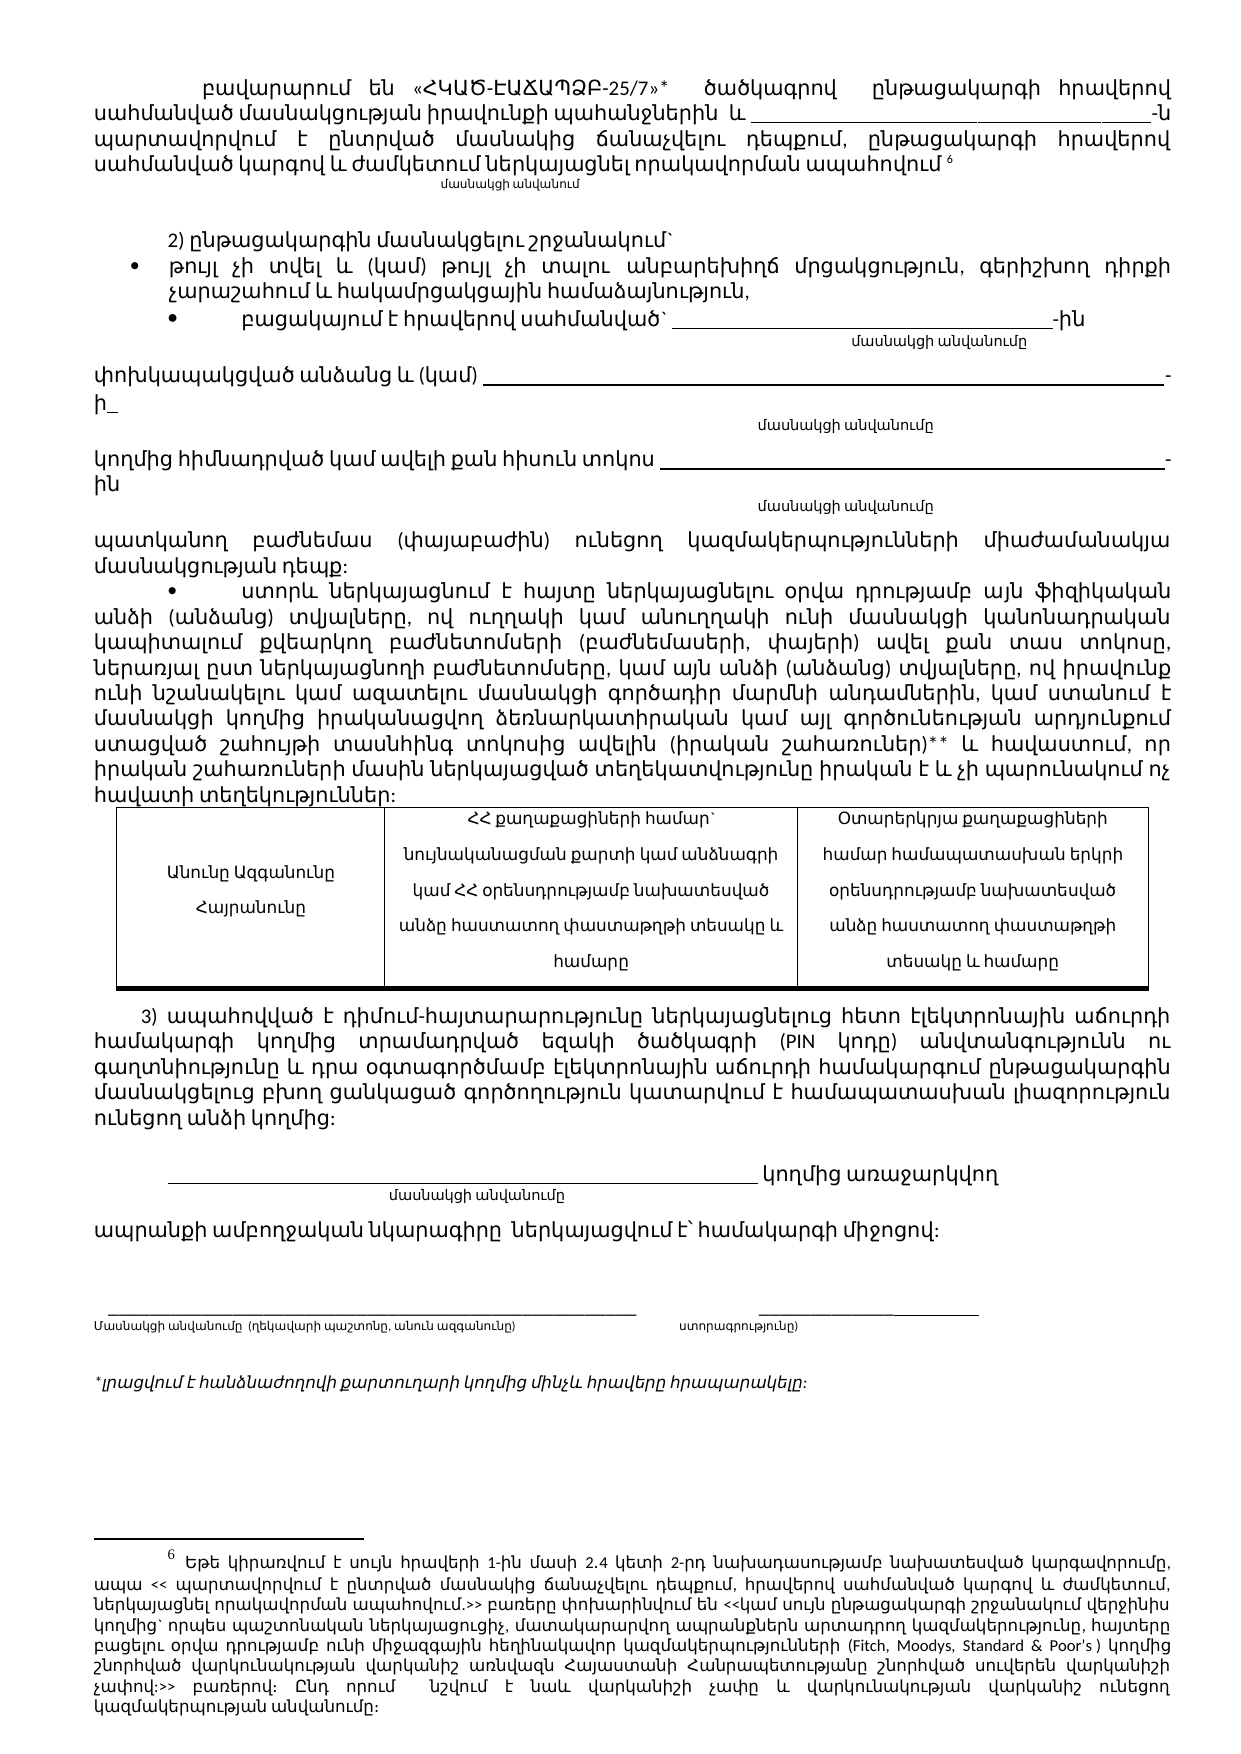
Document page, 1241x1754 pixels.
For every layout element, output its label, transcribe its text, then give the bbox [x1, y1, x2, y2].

text ___________________________________________________ _____________ Մասնակցի անվանումը (ղեկավարի պաշտոնը, անուն ազգանունը) ստորագրությունը) [94, 1293, 1171, 1344]
table_header Անունը Ազգանունը Հայրանունը [117, 808, 384, 986]
text մասնակցի անվանումը [94, 416, 1171, 446]
text մասնակցի անվանումը [94, 497, 1171, 528]
text կողմից առաջարկվող [94, 1161, 1171, 1186]
list թույլ չի տվել և (կամ) թույլ չի տալու անբարեխիղճ մրցակցություն, գերիշխող դիրքի չարաշահում և հակամրցակցային համաձայնություն, [131, 253, 1171, 304]
text 3) ապահովված է դիմում-հայտարարությունը ներկայացնելուց հետո էլեկտրոնային աճուրդի համակարգի կողմից տրամադրված եզակի ծածկագրի (PIN կոդը) անվտանգությունն ու գաղտնիությունը և դրա օգտագործմամբ էլեկտրոնային աճուրդի համակարգում ընթացակարգին մասնակցելուց բխող ցանկացած գործողություն կատարվում է համապատասխան լիազորություն ունեցող անձի կողմից: [94, 1003, 1171, 1130]
text մասնակցի անվանում [94, 177, 1171, 202]
text ապրանքի ամբողջական նկարագիրը ներկայացվում է՝ համակարգի միջոցով: [94, 1217, 1171, 1242]
text բավարարում են «ՀԿԱԾ-ԷԱՃԱՊՁԲ-25/7»* ծածկագրով ընթացակարգի հրավերով սահմանված մասնակցության իրավունքի պահանջներին և -ն պարտավորվում է ընտրված մասնակից ճանաչվելու դեպքում, ընթացակարգի հրավերով սահմանված կարգով և ժամկետում ներկայացնել որակավորման ապահովում [94, 75, 1171, 177]
text մասնակցի անվանումը [94, 1186, 1171, 1217]
table_header ՀՀ քաղաքացիների համար` նույնականացման քարտի կամ անձնագրի կամ ՀՀ օրենսդրությամբ նախատեսված անձը հաստատող փաստաթղթի տեսակը և համարը [385, 808, 797, 986]
list բացակայում է հրավերով սահմանված` -ին [94, 304, 1171, 332]
text մասնակցի անվանումը [94, 332, 1171, 362]
list ստորև ներկայացնում է հայտը ներկայացնելու օրվա դրությամբ այն ֆիզիկական անձի (անձանց) տվյալները, ով ուղղակի կամ անուղղակի ունի մասնակցի կանոնադրական կապիտալում քվեարկող բաժնետոմսերի (բաժնեմասերի, փայերի) ավել քան տաս տոկոսը, ներառյալ ըստ ներկայացնողի բաժնետոմսերը, կամ այն անձի (անձանց) տվյալները, ով իրավունք ունի նշանակելու կամ ազատելու մասնակցի գործադիր մարմնի անդամներին, կամ ստանում է մասնակցի կողմից իրականացվող ձեռնարկատիրական կամ այլ գործունեության արդյունքում ստացված շահույթի տասնհինգ տոկոսից ավելին (իրական շահառուներ)** և հավաստում, որ իրական շահառուների մասին ներկայացված տեղեկատվությունը իրական է և չի պարունակում ոչ հավատի տեղեկություններ: [94, 578, 1171, 807]
text կողմից հիմնադրված կամ ավելի քան հիսուն տոկոս -ին [94, 446, 1171, 497]
text *լրացվում է հանձնաժողովի քարտուղարի կողմից մինչև հրավերը հրապարակելը: [94, 1373, 1171, 1393]
text 2) ընթացակարգին մասնակցելու շրջանակում` [94, 227, 1171, 253]
table_header Օտարերկրյա քաղաքացիների համար համապատասխան երկրի օրենսդրությամբ նախատեսված անձը հաստատող փաստաթղթի տեսակը և համարը [798, 808, 1148, 986]
text պատկանող բաժնեմաս (փայաբաժին) ունեցող կազմակերպությունների միաժամանակյա մասնակցության դեպք: [94, 528, 1171, 578]
text փոխկապակցված անձանց և (կամ) -ի [94, 362, 1171, 416]
